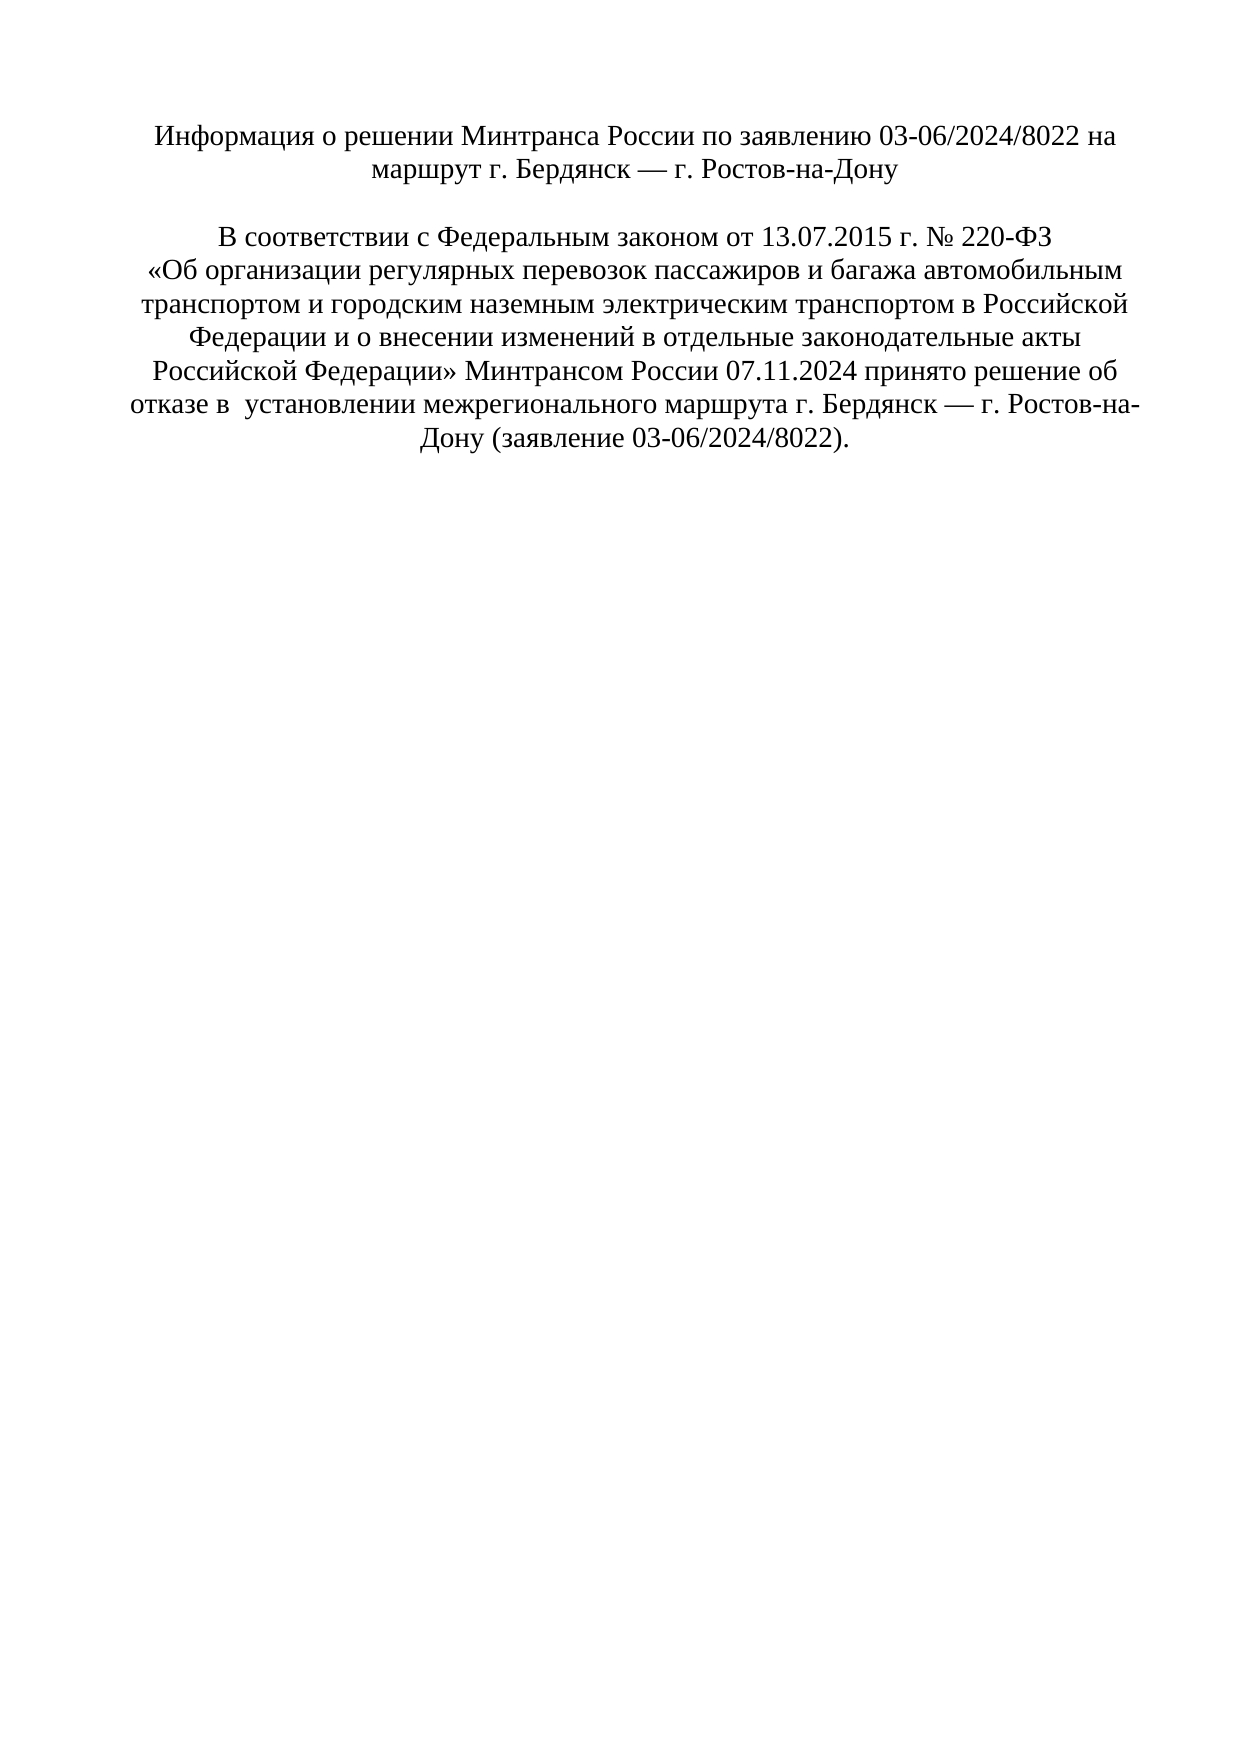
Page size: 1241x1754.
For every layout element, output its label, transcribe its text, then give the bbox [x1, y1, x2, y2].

text Информация о решении Минтранса России по заявлению 03-06/2024/8022 на маршрут г. Бердянск — г. Ростов-на-Дону [118, 118, 1152, 185]
text В соответствии с Федеральным законом от 13.07.2015 г. № 220-ФЗ «Об организации регулярных перевозок пассажиров и багажа автомобильным транспортом и городским наземным электрическим транспортом в Российской Федерации и о внесении изменений в отдельные законодательные акты Российской Федерации» Минтрансом России 07.11.2024 принято решение об отказе в установлении межрегионального маршрута г. Бердянск — г. Ростов-на-Дону (заявление 03-06/2024/8022). [118, 219, 1152, 453]
